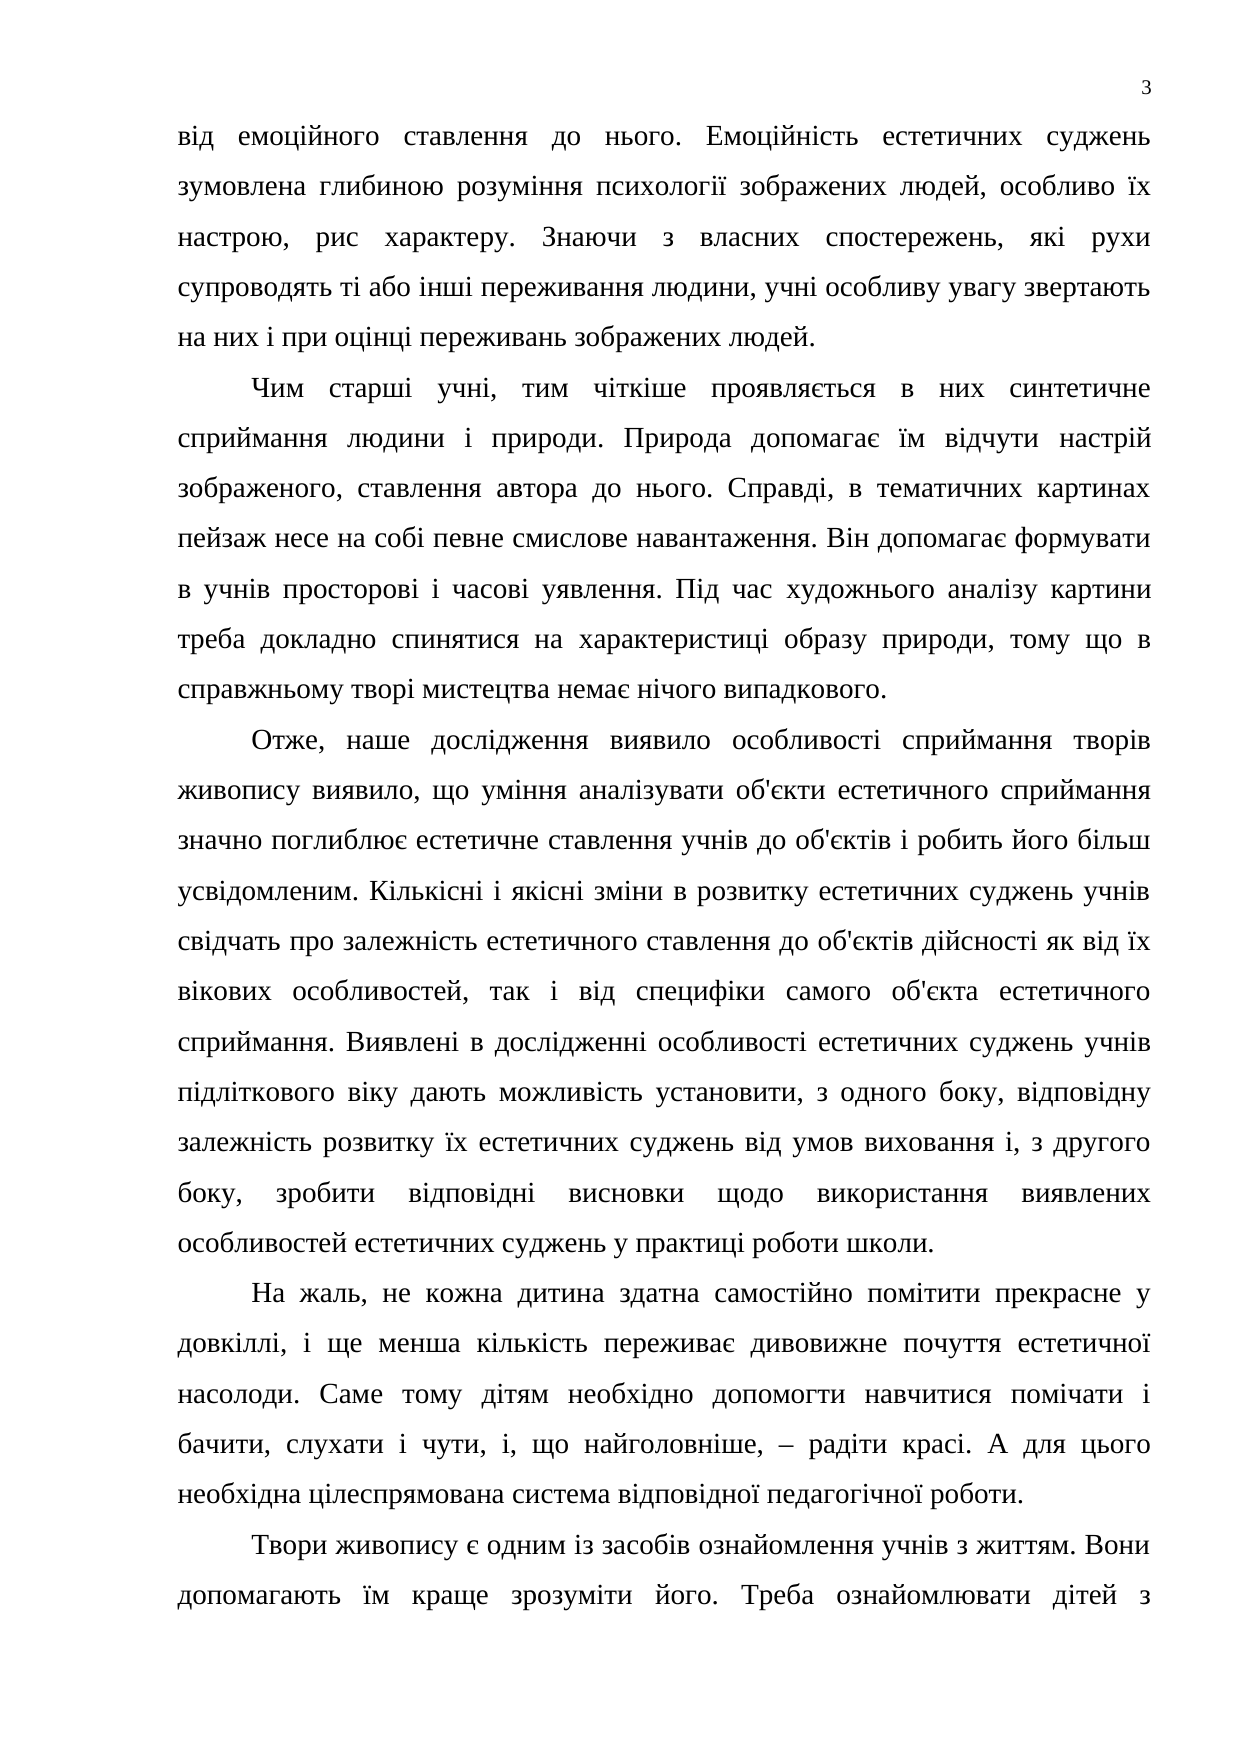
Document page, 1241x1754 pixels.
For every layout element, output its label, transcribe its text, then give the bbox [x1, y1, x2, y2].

text На жаль, не кожна дитина здатна самостійно помітити прекрасне у довкіллі, і ще менша кількість переживає дивовижне почуття естетичної насолоди. Саме тому дітям необхідно допомогти навчитися помічати і бачити, слухати і чути, і, що найголовніше, – радіти красі. А для цього необхідна цілеспрямована система відповідної педагогічної роботи. [177, 1275, 1152, 1510]
text Отже, наше дослідження виявило особливості сприймання творів живопису виявило, що уміння аналізувати об'єкти естетичного сприймання значно поглиблює естетичне ставлення учнів до об'єктів і робить його більш усвідомленим. Кількісні і якісні зміни в розвитку естетичних суджень учнів свідчать про залежність естетичного ставлення до об'єктів дійсності як від їх вікових особливостей, так і від специфіки самого об'єкта естетичного сприймання. Виявлені в дослідженні особливості естетичних суджень учнів підліткового віку дають можливість установити, з одного боку, відповідну залежність розвитку їх естетичних суджень від умов виховання і, з другого боку, зробити відповідні висновки щодо використання виявлених особливостей естетичних суджень у практиці роботи школи. [177, 722, 1152, 1258]
text Чим старші учні, тим чіткіше проявляється в них синтетичне сприймання людини і природи. Природа допомагає їм відчути настрій зображеного, ставлення автора до нього. Справді, в тематичних картинах пейзаж несе на собі певне смислове навантаження. Він допомагає формувати в учнів просторові і часові уявлення. Під час художнього аналізу картини треба докладно спинятися на характеристиці образу природи, тому що в справжньому творі мистецтва немає нічого випадкового. [177, 370, 1152, 705]
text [177, 118, 1152, 353]
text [177, 1527, 1152, 1611]
